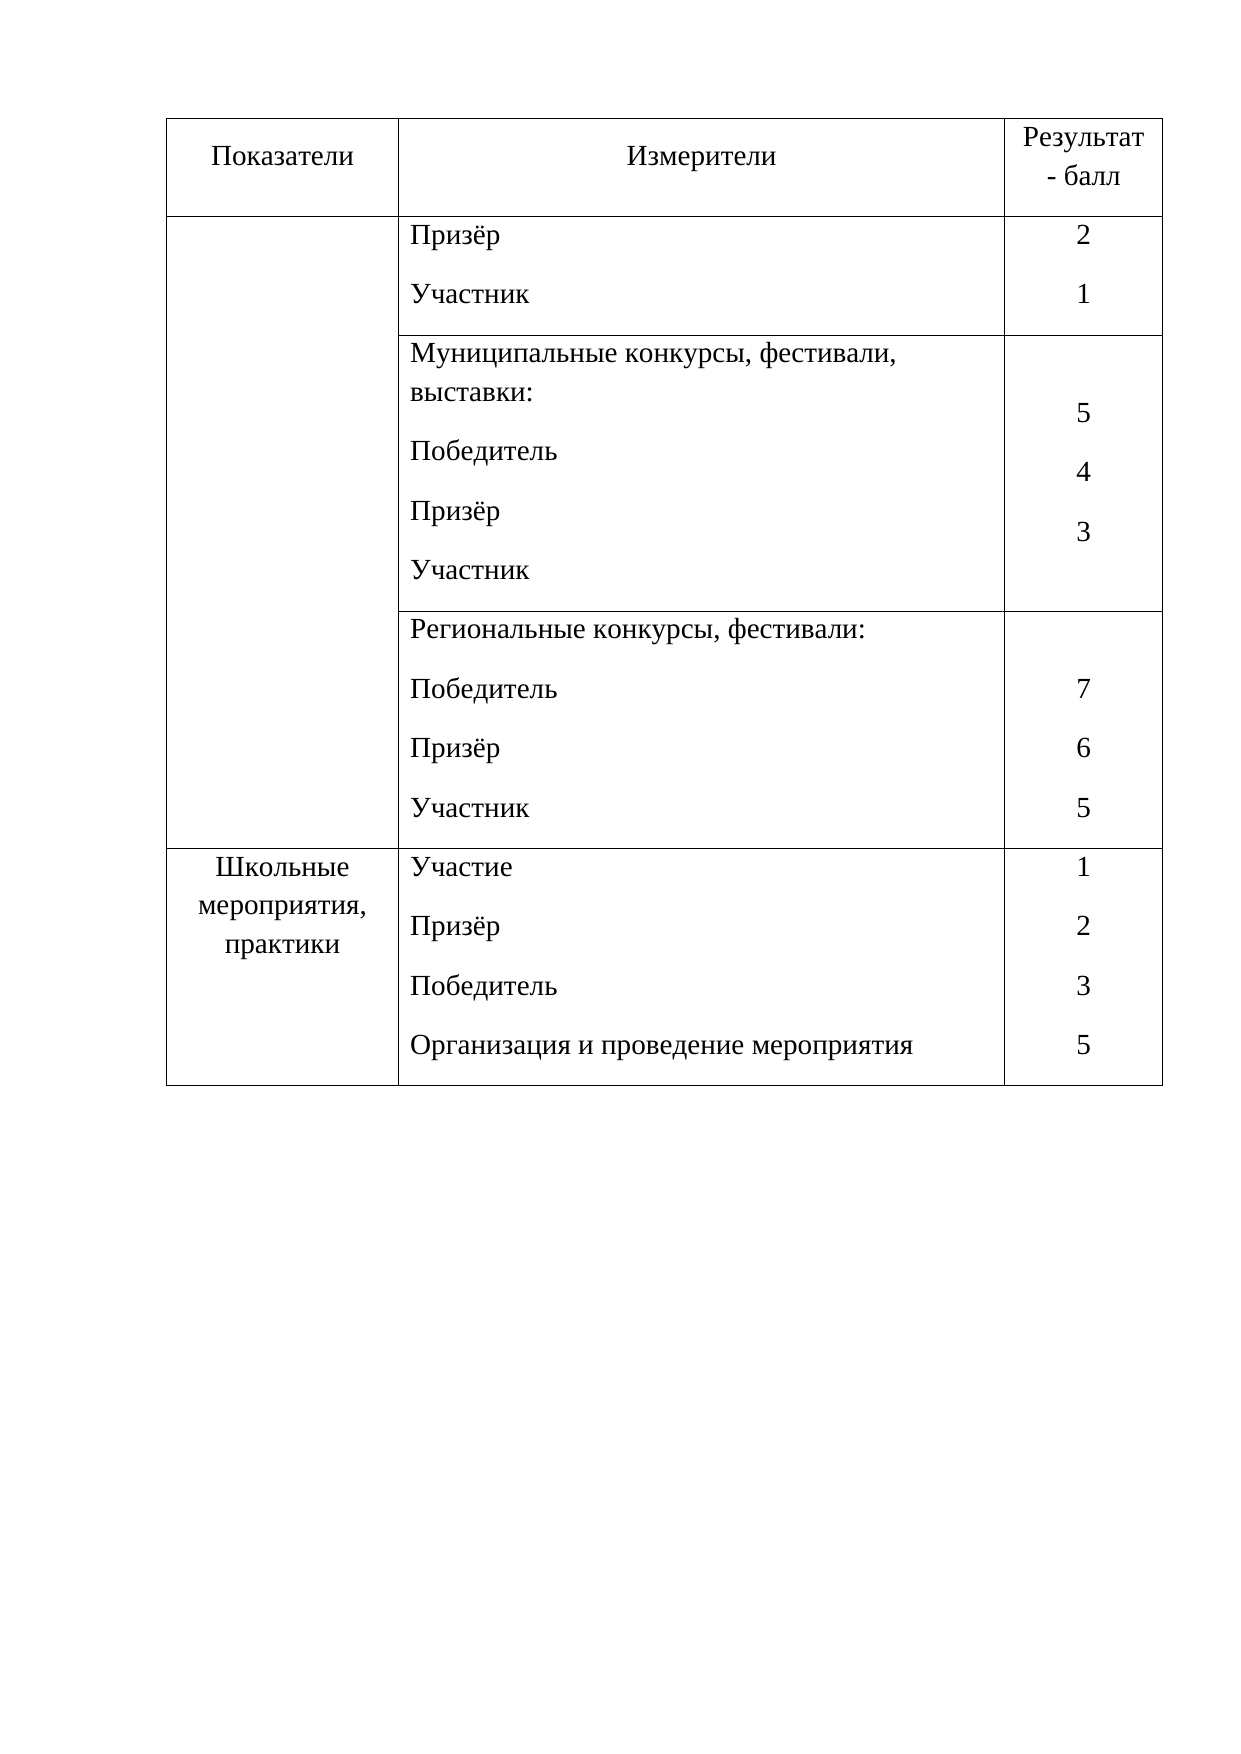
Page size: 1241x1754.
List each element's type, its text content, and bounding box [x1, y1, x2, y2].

table_cell Муниципальные конкурсы, фестивали, выставки: Победитель Призёр Участник [399, 336, 1004, 611]
table_cell Региональные конкурсы, фестивали: Победитель Призёр Участник [399, 612, 1004, 848]
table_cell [399, 217, 1004, 334]
table_header Измерители [399, 119, 1004, 216]
table_header Результат - балл [1005, 119, 1162, 216]
table_cell Участие Призёр Победитель Организация и проведение мероприятия [399, 849, 1004, 1085]
table_cell 3 2 1 [1005, 217, 1162, 334]
table_cell 1 2 3 5 [1005, 849, 1162, 1085]
table_cell Школьные мероприятия, практики [167, 849, 398, 1085]
table_header Показатели [167, 119, 398, 216]
table_cell 5 4 3 [1005, 336, 1162, 611]
table_cell 7 6 5 [1005, 612, 1162, 848]
